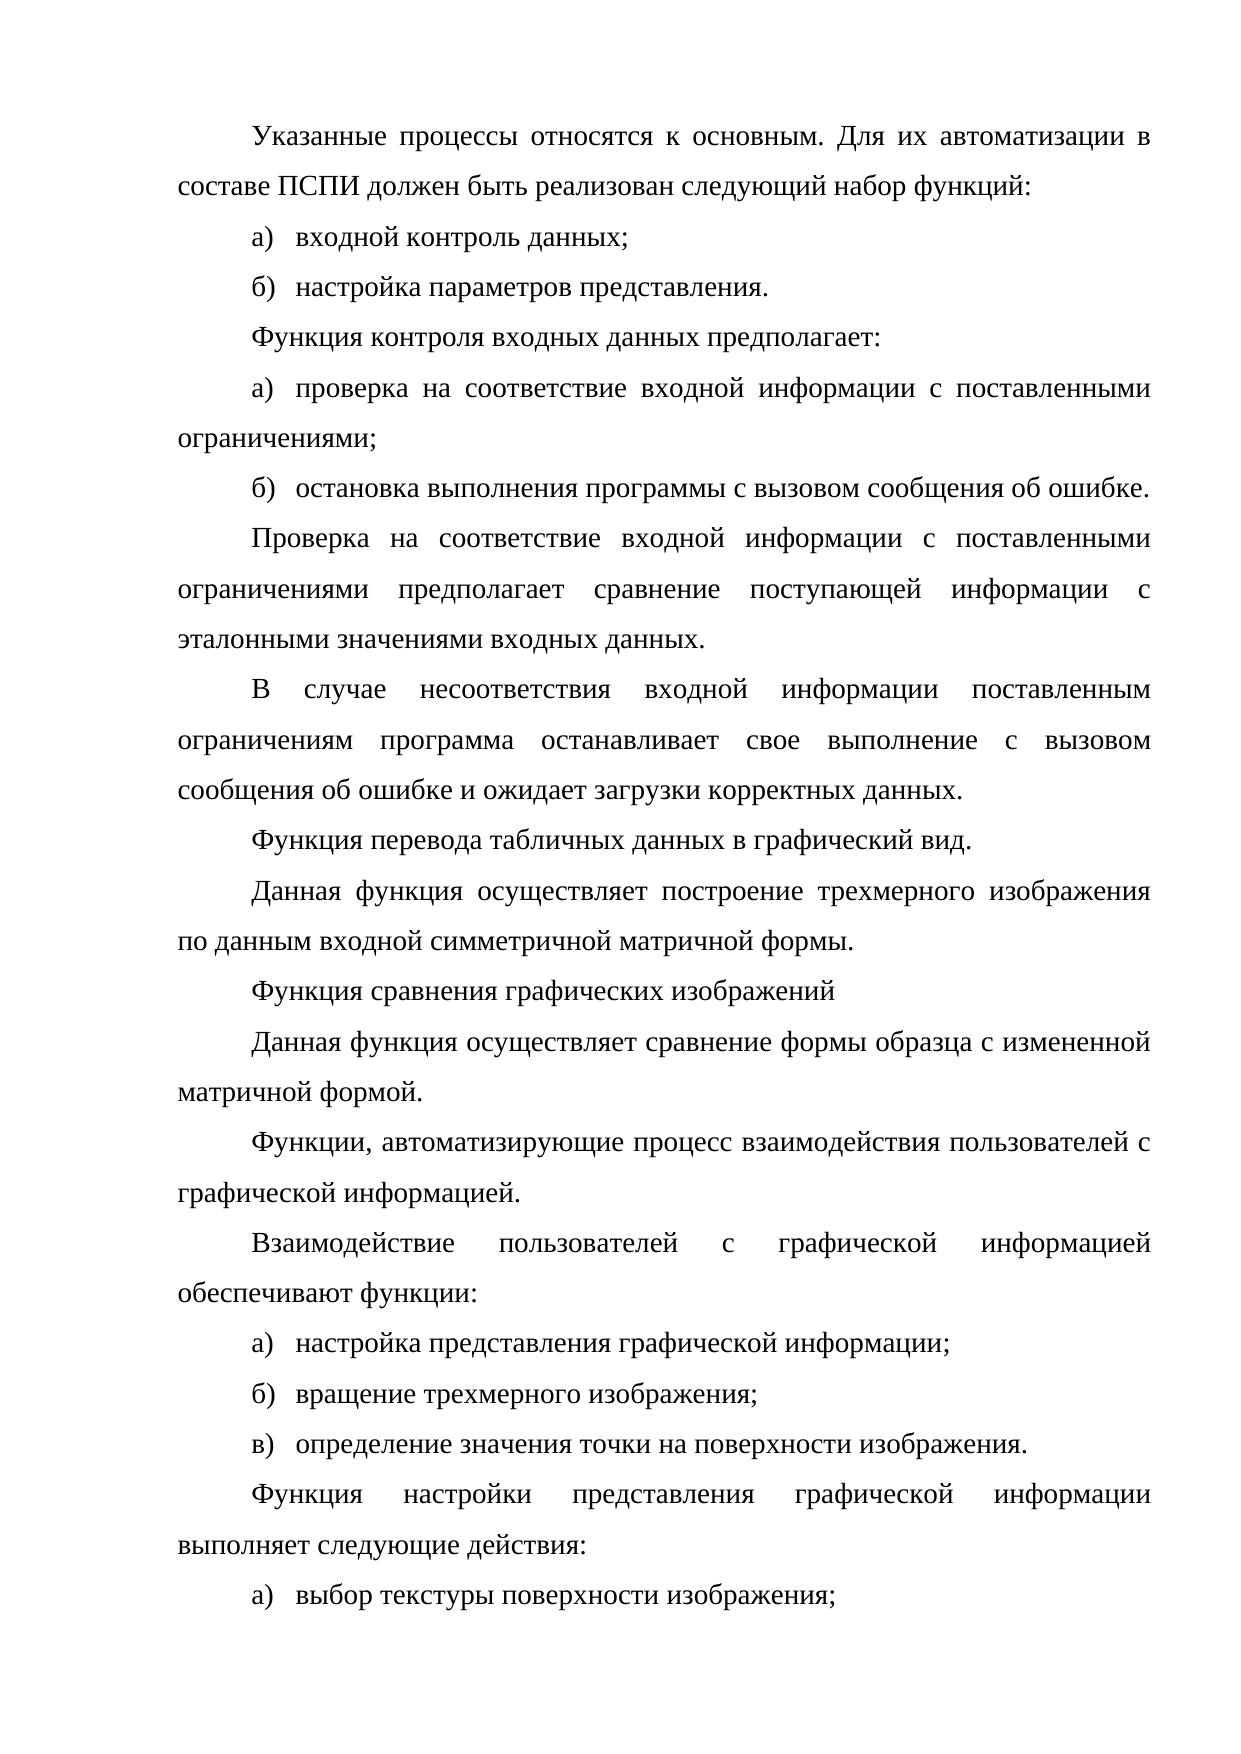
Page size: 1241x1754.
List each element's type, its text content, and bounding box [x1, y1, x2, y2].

text Проверка на соответствие входной информации с поставленными ограничениями предполагает сравнение поступающей информации с эталонными значениями входных данных. [177, 521, 1152, 655]
text Функция контроля входных данных предполагает: [177, 319, 1152, 353]
list вращение трехмерного изображения; [177, 1376, 1152, 1409]
list настройка параметров представления. [177, 269, 1152, 303]
list остановка выполнения программы с вызовом сообщения об ошибке. [177, 470, 1152, 504]
text Данная функция осуществляет построение трехмерного изображения по данным входной симметричной матричной формы. [177, 873, 1152, 957]
list входной контроль данных; [177, 219, 1152, 252]
text Указанные процессы относятся к основным. Для их автоматизации в составе ПСПИ должен быть реализован следующий набор функций: [177, 118, 1152, 202]
text Функция настройки представления графической информации выполняет следующие действия: [177, 1477, 1152, 1560]
text Функция сравнения графических изображений [177, 973, 1152, 1007]
list проверка на соответствие входной информации с поставленными ограничениями; [177, 370, 1152, 453]
text Взаимодействие пользователей с графической информацией обеспечивают функции: [177, 1225, 1152, 1309]
text Функция перевода табличных данных в графический вид. [177, 822, 1152, 856]
text Функции, автоматизирующие процесс взаимодействия пользователей с графической информацией. [177, 1124, 1152, 1208]
text В случае несоответствия входной информации поставленным ограничениям программа останавливает свое выполнение с вызовом сообщения об ошибке и ожидает загрузки корректных данных. [177, 672, 1152, 806]
list определение значения точки на поверхности изображения. [177, 1426, 1152, 1460]
list выбор текстуры поверхности изображения; [177, 1577, 1152, 1611]
text Данная функция осуществляет сравнение формы образца с измененной матричной формой. [177, 1024, 1152, 1108]
list настройка представления графической информации; [177, 1326, 1152, 1359]
